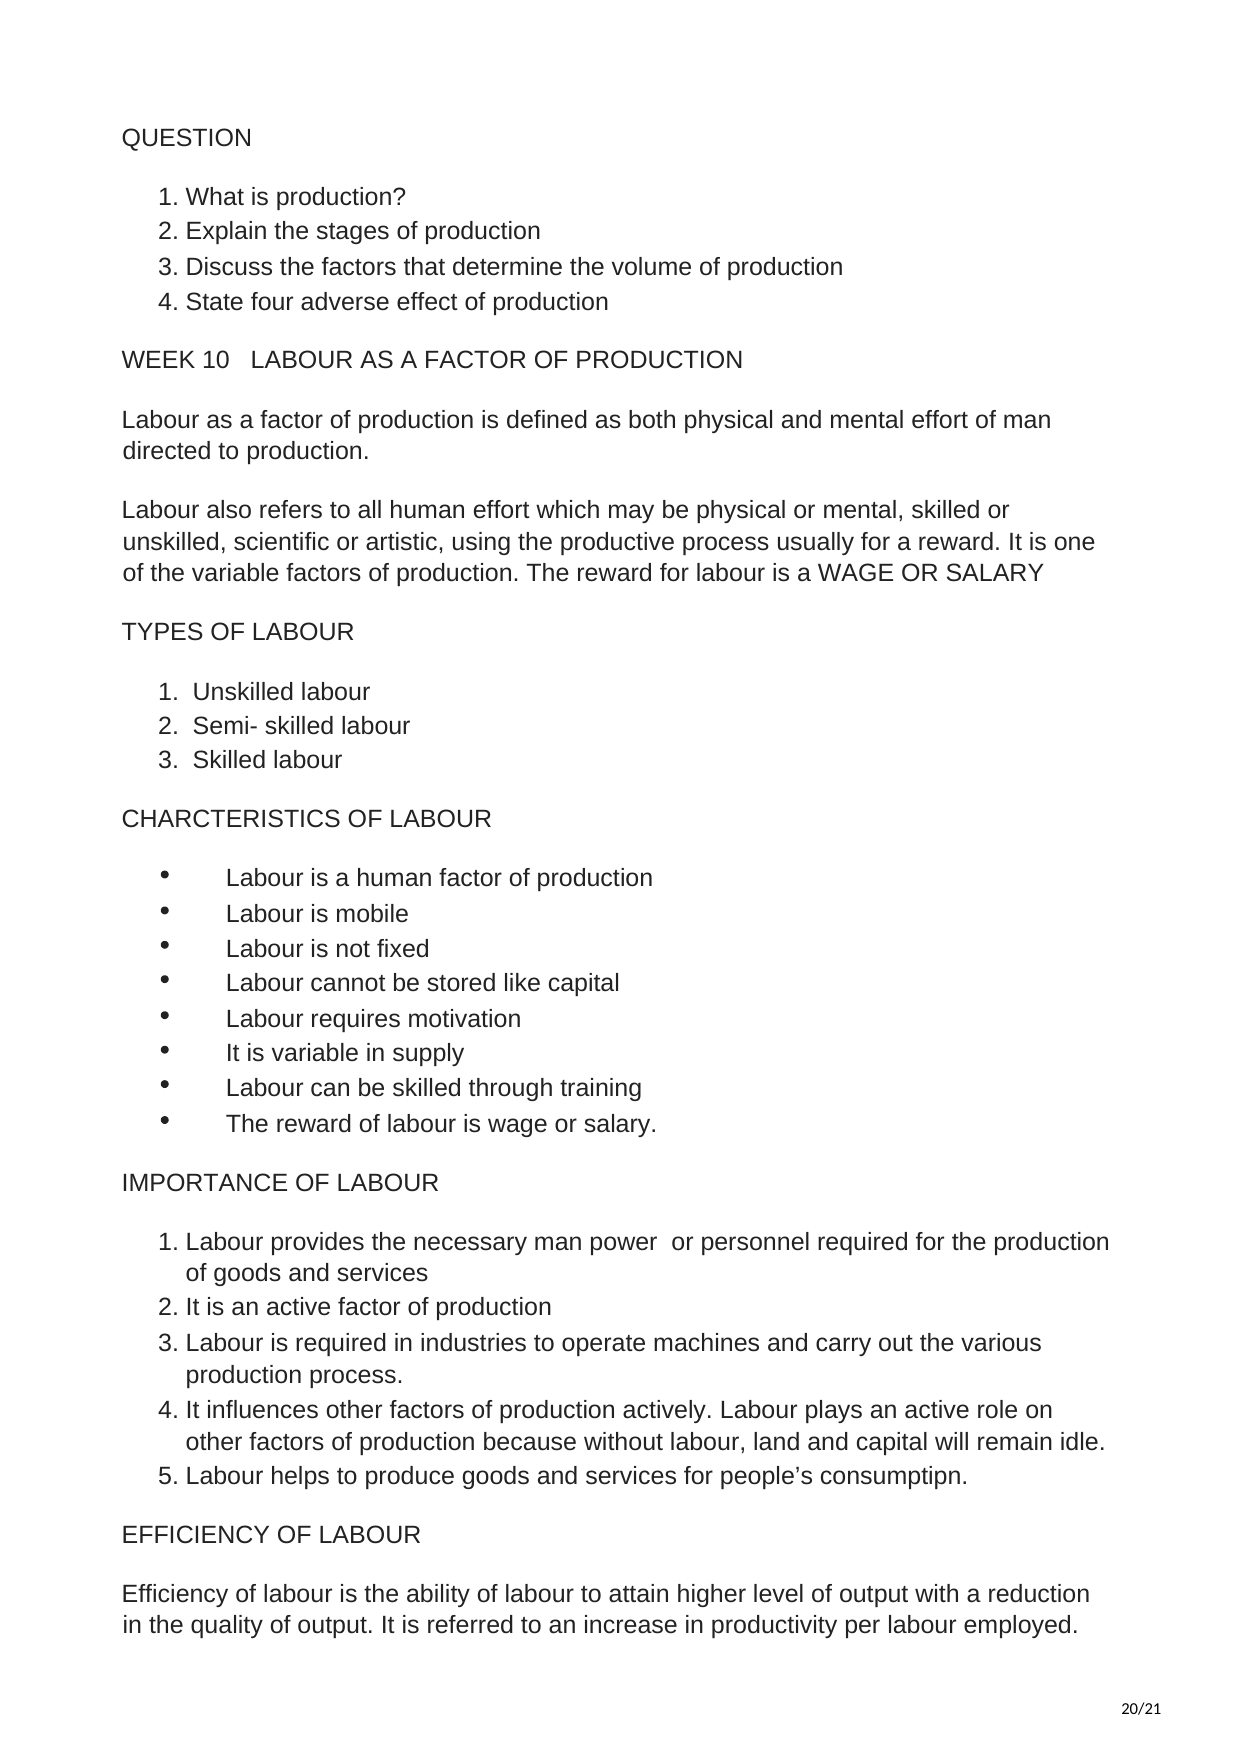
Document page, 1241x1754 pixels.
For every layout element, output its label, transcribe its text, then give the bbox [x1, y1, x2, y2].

text Labour is mobile [161, 899, 1116, 928]
list State four adverse effect of production [158, 286, 1116, 315]
text TYPES OF LABOUR [121, 617, 1116, 646]
text Labour cannot be stored like capital [161, 968, 1116, 997]
text Labour as a factor of production is defined as both physical and mental effort of man directed to production. [121, 404, 1116, 465]
list Discuss the factors that determine the volume of production [158, 252, 1116, 281]
text Efficiency of labour is the ability of labour to attain higher level of output with a reduction in the quality of output. It is referred to an increase in productivity per labour employed. [121, 1579, 1116, 1639]
text Labour is not fixed [161, 934, 1116, 962]
text Labour also refers to all human effort which may be physical or mental, skilled or unskilled, scientific or artistic, using the productive process usually for a reward. It is one of the variable factors of production. The reward for labour is a WAGE OR SALARY [121, 495, 1116, 587]
text Labour is a human factor of production [161, 863, 1116, 892]
list It is an active factor of production [158, 1292, 1116, 1321]
list Explain the stages of production [158, 216, 1116, 245]
list Labour helps to produce goods and services for people’s consumptipn. [158, 1461, 1116, 1489]
list Unskilled labour [158, 676, 1116, 705]
text QUESTION [121, 123, 1116, 151]
list Skilled labour [158, 745, 1116, 774]
text Labour requires motivation [161, 1004, 1116, 1033]
list Labour provides the necessary man power or personnel required for the production of goods and services [158, 1227, 1116, 1287]
text It is variable in supply [161, 1038, 1116, 1067]
text CHARCTERISTICS OF LABOUR [121, 804, 1116, 833]
list Labour is required in industries to operate machines and carry out the various production process. [158, 1328, 1116, 1388]
list Semi- skilled labour [158, 711, 1116, 739]
text EFFICIENCY OF LABOUR [121, 1520, 1116, 1549]
text The reward of labour is wage or salary. [161, 1109, 1116, 1137]
text Labour can be skilled through training [161, 1073, 1116, 1101]
text IMPORTANCE OF LABOUR [121, 1168, 1116, 1196]
text WEEK 10 LABOUR AS A FACTOR OF PRODUCTION [121, 346, 1116, 374]
list What is production? [158, 182, 1116, 211]
list It influences other factors of production actively. Labour plays an active role on other factors of production because without labour, land and capital will remain idle. [158, 1395, 1116, 1456]
